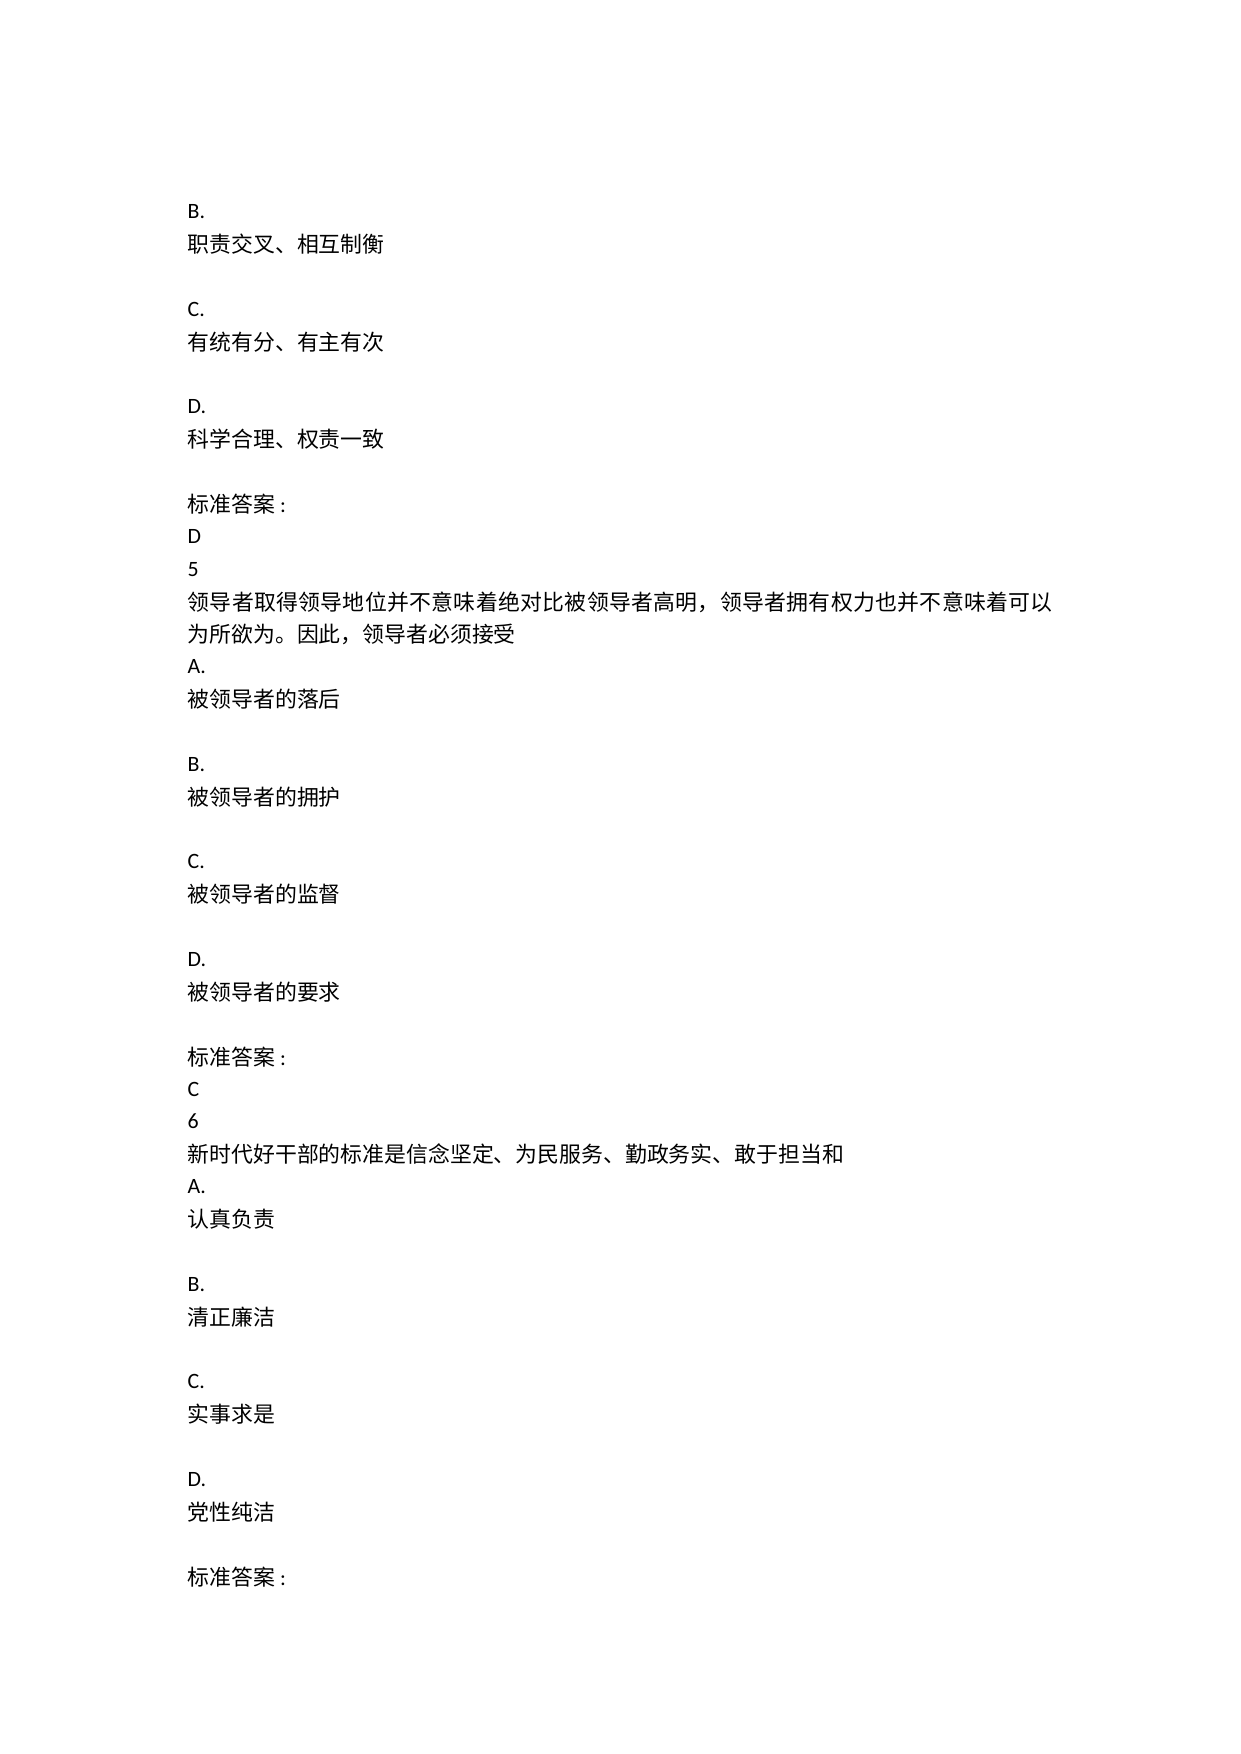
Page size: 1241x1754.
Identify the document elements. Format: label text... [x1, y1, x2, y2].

text 有统有分、有主有次 [187, 324, 1053, 357]
text 领导者取得领导地位并不意味着绝对比被领导者高明，领导者拥有权力也并不意味着可以为所欲为。因此，领导者必须接受 [187, 584, 1053, 649]
text 6 [187, 1104, 1053, 1137]
text B. [187, 1267, 1053, 1299]
text C. [187, 844, 1053, 877]
text C. [187, 292, 1053, 324]
text 新时代好干部的标准是信念坚定、为民服务、勤政务实、敢于担当和 [187, 1137, 1053, 1169]
text 被领导者的要求 [187, 974, 1053, 1007]
text 被领导者的落后 [187, 682, 1053, 714]
text D [187, 519, 1053, 552]
text 认真负责 [187, 1202, 1053, 1234]
text D. [187, 942, 1053, 974]
text A. [187, 1169, 1053, 1202]
text C. [187, 1364, 1053, 1397]
text 实事求是 [187, 1397, 1053, 1429]
text A. [187, 649, 1053, 682]
text B. [187, 747, 1053, 779]
text D. [187, 1462, 1053, 1494]
text D. [187, 389, 1053, 422]
text B. [187, 194, 1053, 227]
text 标准答案 : [187, 1039, 1053, 1072]
text C [187, 1072, 1053, 1104]
text 清正廉洁 [187, 1299, 1053, 1332]
text 被领导者的拥护 [187, 779, 1053, 812]
text 被领导者的监督 [187, 877, 1053, 909]
text 5 [187, 552, 1053, 584]
text 职责交叉、相互制衡 [187, 227, 1053, 259]
text 标准答案 : [187, 1559, 1053, 1592]
text 标准答案 : [187, 487, 1053, 519]
text 科学合理、权责一致 [187, 422, 1053, 454]
text 党性纯洁 [187, 1494, 1053, 1527]
